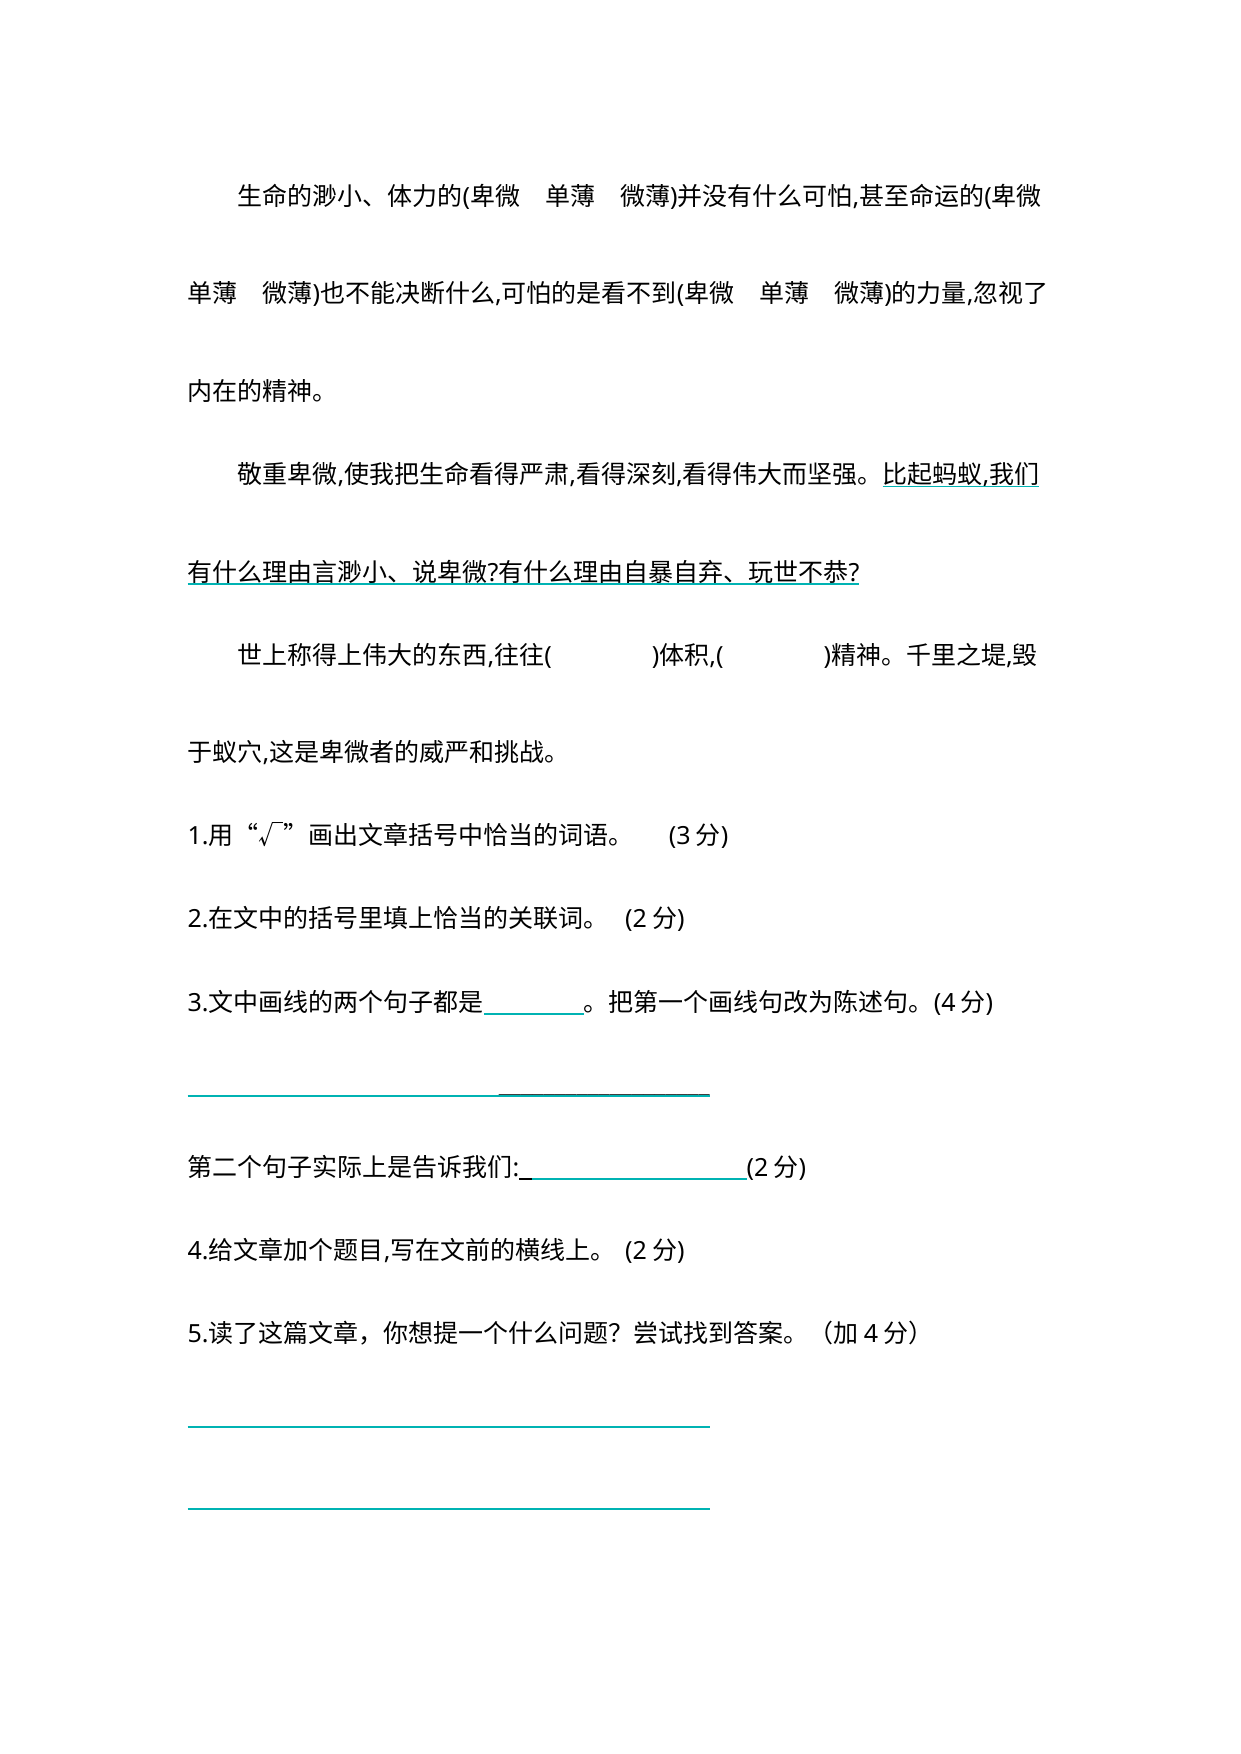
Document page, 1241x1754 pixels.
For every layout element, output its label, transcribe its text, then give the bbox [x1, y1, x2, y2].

text 1.用“√”画出文章括号中恰当的词语。 (3分) [187, 801, 1053, 866]
text 敬重卑微,使我把生命看得严肃,看得深刻,看得伟大而坚强。比起蚂蚁,我们有什么理由言渺小、说卑微?有什么理由自暴自弃、玩世不恭? [187, 440, 1053, 603]
text ___________________ [187, 1051, 1053, 1116]
text ___________________ [187, 1464, 1053, 1529]
text 生命的渺小、体力的(卑微 单薄 微薄)并没有什么可怕,甚至命运的(卑微 单薄 微薄)也不能决断什么,可怕的是看不到(卑微 单薄 微薄)的力量,忽视了内在的精神。 [187, 162, 1053, 422]
text 2.在文中的括号里填上恰当的关联词。 (2分) [187, 884, 1053, 949]
text 5.读了这篇文章，你想提一个什么问题？尝试找到答案。（加4分） [187, 1299, 994, 1364]
text 第二个句子实际上是告诉我们: (2分) [187, 1133, 1053, 1198]
text 3.文中画线的两个句子都是 。把第一个画线句改为陈述句。(4分) [187, 968, 1053, 1033]
text 4.给文章加个题目,写在文前的横线上。 (2分) [187, 1216, 994, 1281]
text ___________________ [187, 1382, 1053, 1447]
text 世上称得上伟大的东西,往往( )体积,( )精神。千里之堤,毁于蚁穴,这是卑微者的威严和挑战。 [187, 621, 1053, 783]
